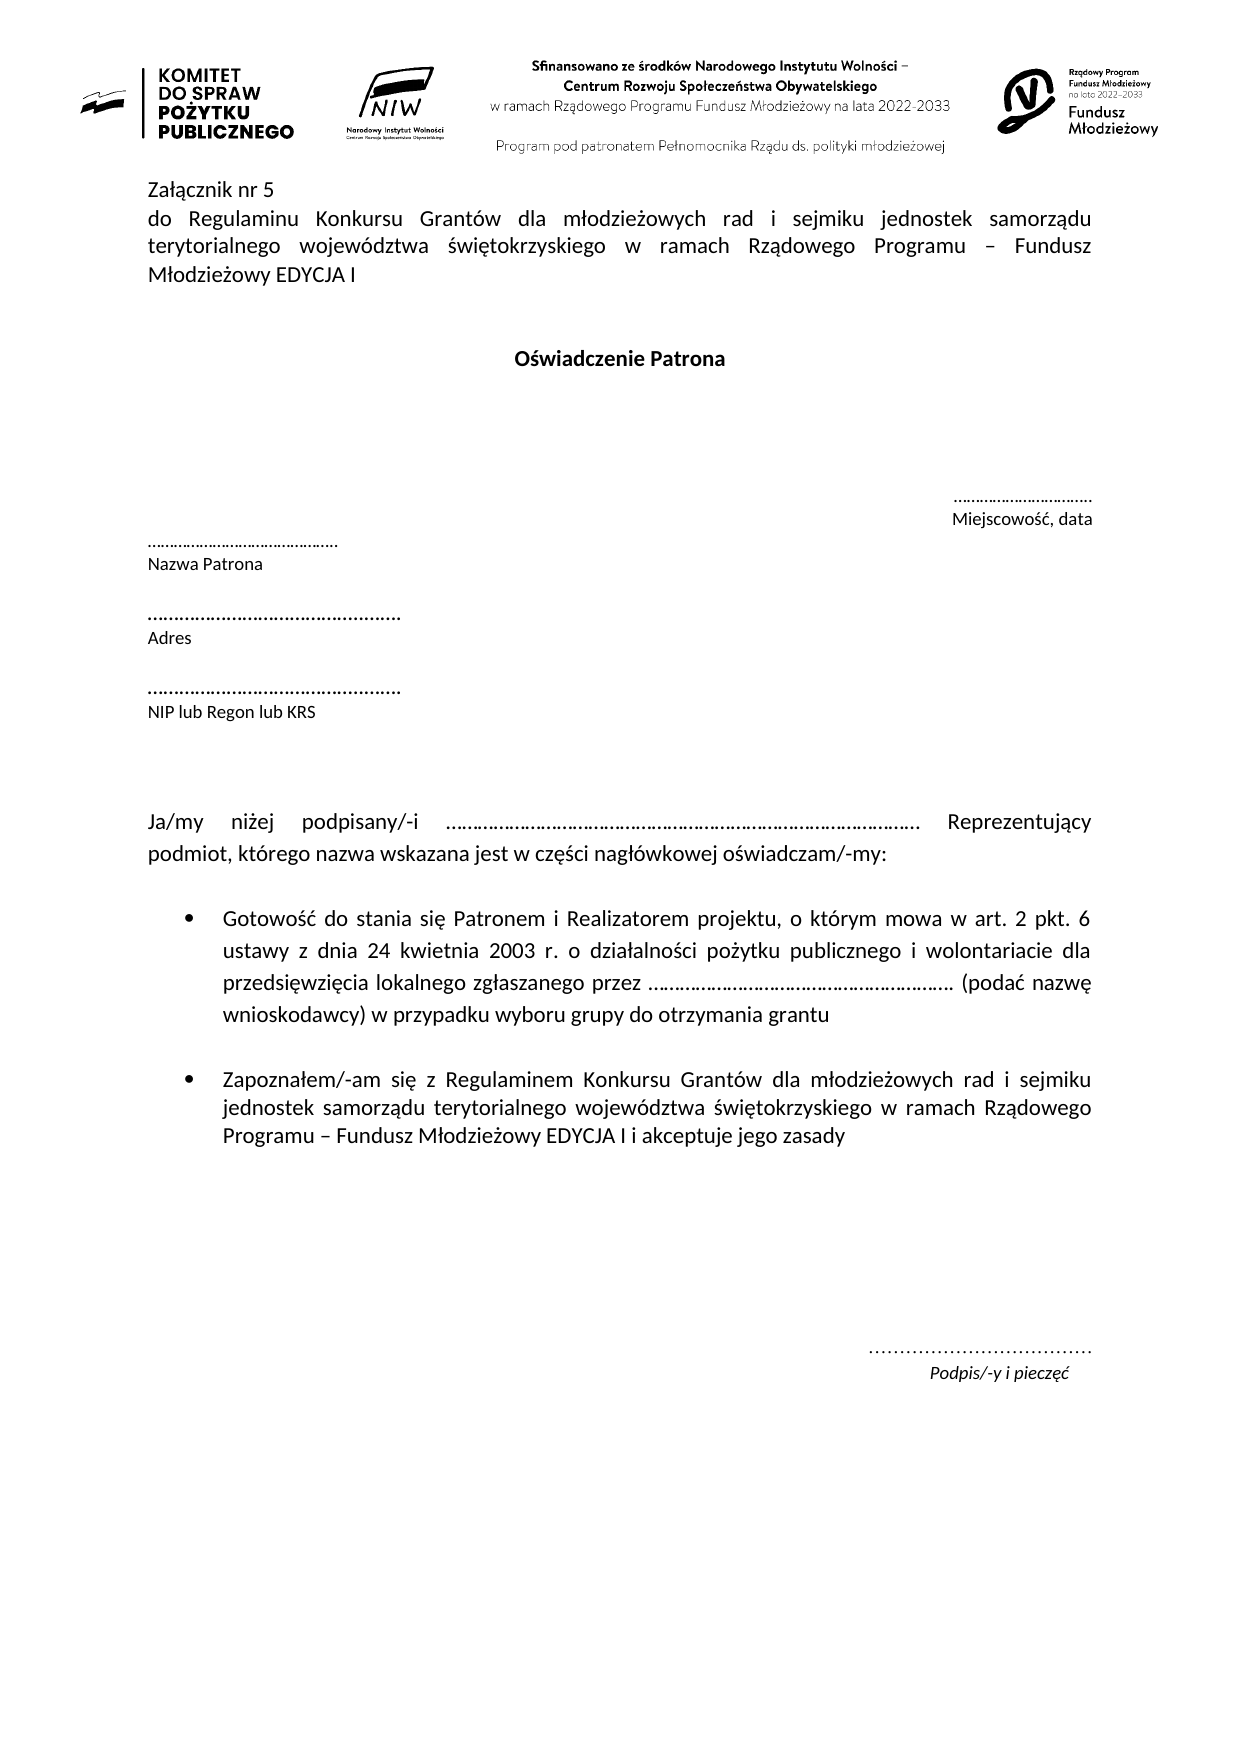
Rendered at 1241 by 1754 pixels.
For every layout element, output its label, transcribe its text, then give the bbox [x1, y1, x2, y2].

text NIP lub Regon lub KRS [148, 700, 1093, 723]
text …………………………………..……. [148, 672, 1093, 700]
picture [72, 52, 1166, 160]
text Oświadczenie Patrona [148, 344, 1093, 372]
text Podpis/-y i pieczęć [148, 1361, 1093, 1384]
text ……………………………… [148, 1336, 1093, 1358]
text Ja/my niżej podpisany/-i ……………………………………………………………………………… Reprezentujący podmiot, którego nazwa wskazana jest w części nagłówkowej oświadczam/-my: [148, 807, 1093, 867]
text ………………………….. [148, 484, 1093, 507]
text …………………………………..……. [148, 598, 1093, 626]
text do Regulaminu Konkursu Grantów dla młodzieżowych rad i sejmiku jednostek samorządu terytorialnego województwa świętokrzyskiego w ramach Rządowego Programu – Fundusz Młodzieżowy EDYCJA I [148, 204, 1093, 288]
text Adres [148, 626, 1093, 649]
text Miejscowość, data [148, 507, 1093, 530]
text Załącznik nr 5 [148, 148, 1093, 204]
text …………………………………….. [148, 530, 1093, 553]
list Zapoznałem/-am się z Regulaminem Konkursu Grantów dla młodzieżowych rad i sejmiku jednostek samorządu terytorialnego województwa świętokrzyskiego w ramach Rządowego Programu – Fundusz Młodzieżowy EDYCJA I i akceptuje jego zasady [185, 1065, 1093, 1149]
list Gotowość do stania się Patronem i Realizatorem projektu, o którym mowa w art. 2 pkt. 6 ustawy z dnia 24 kwietnia 2003 r. o działalności pożytku publicznego i wolontariacie dla przedsięwzięcia lokalnego zgłaszanego przez …………………………………………………. (podać nazwę wnioskodawcy) w przypadku wyboru grupy do otrzymania grantu [185, 904, 1093, 1028]
text Nazwa Patrona [148, 553, 1093, 576]
